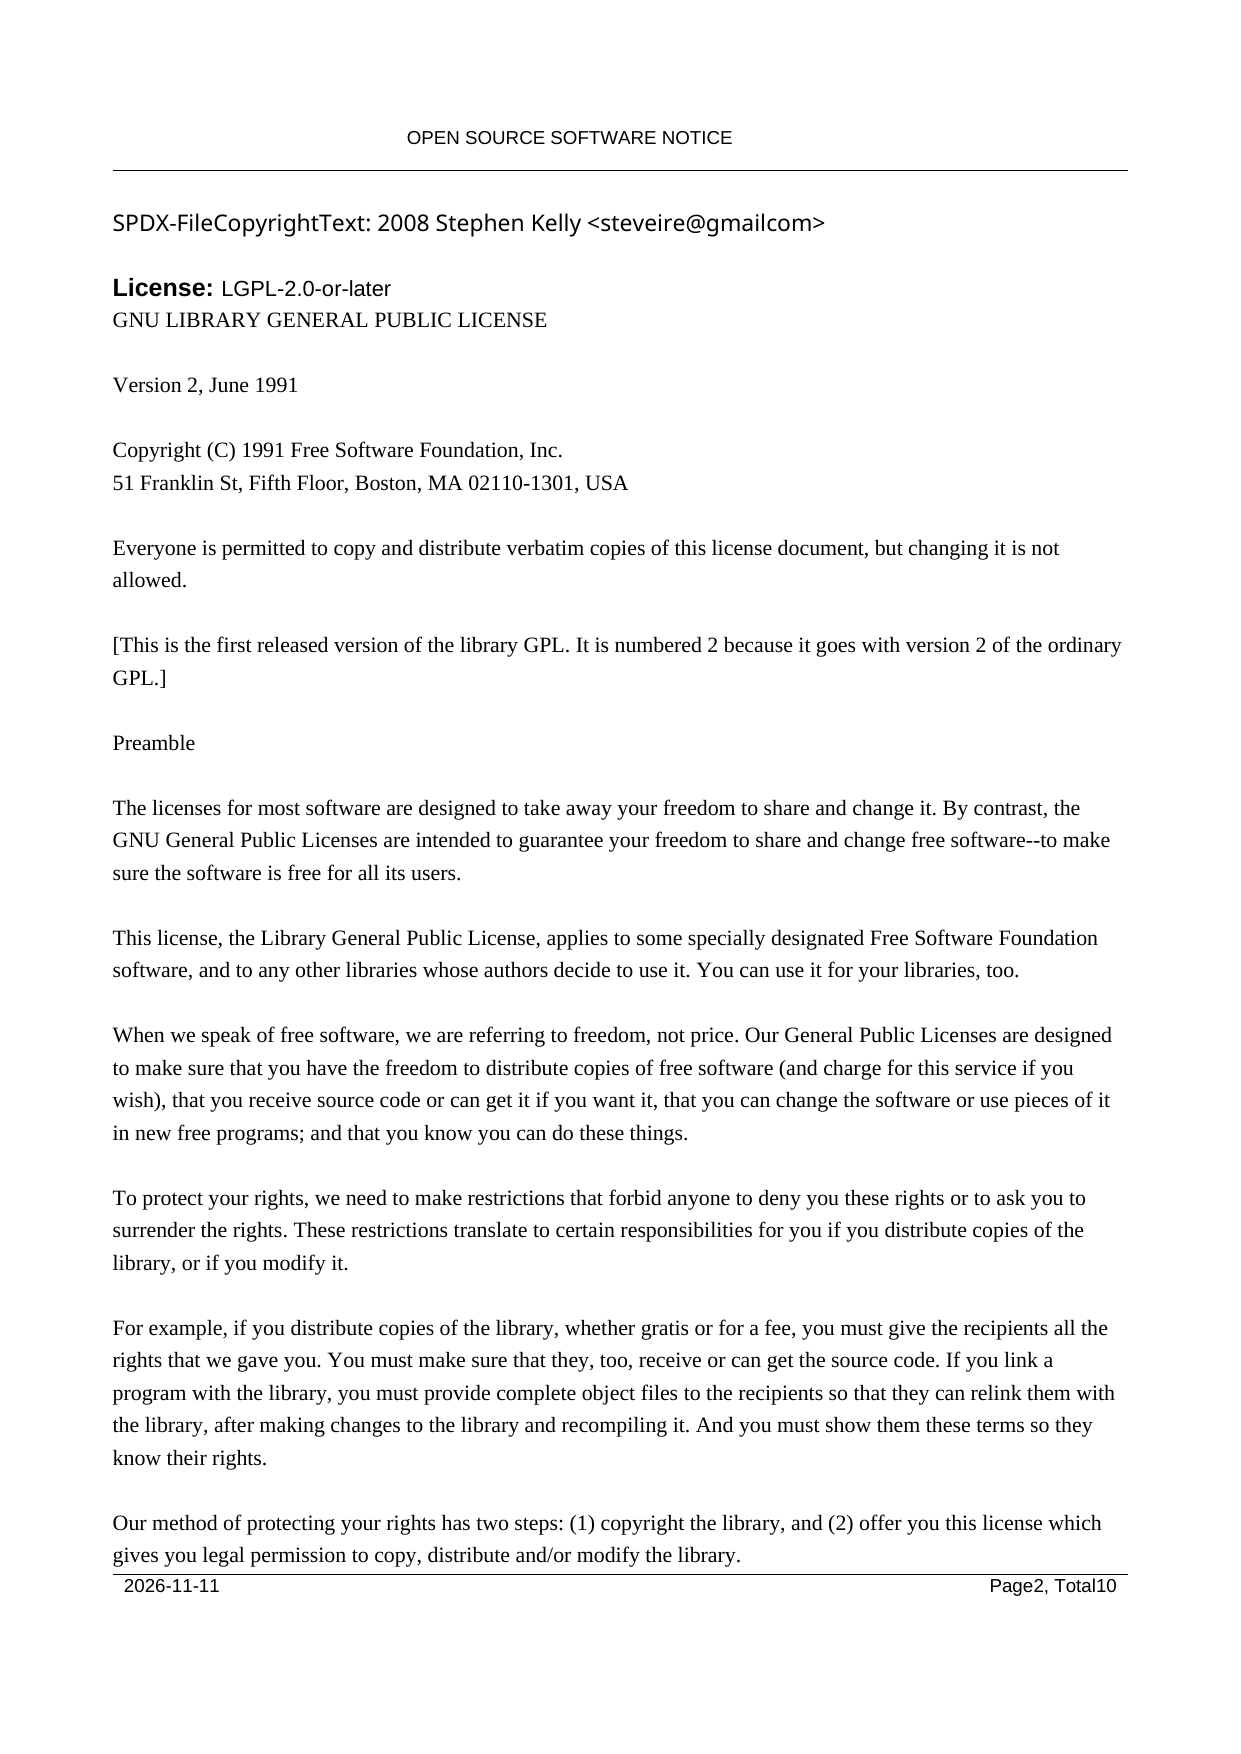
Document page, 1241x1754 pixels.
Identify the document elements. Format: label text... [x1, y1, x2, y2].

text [112, 304, 1128, 1571]
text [112, 206, 1128, 271]
text License: LGPL-2.0-or-later [112, 271, 1128, 304]
